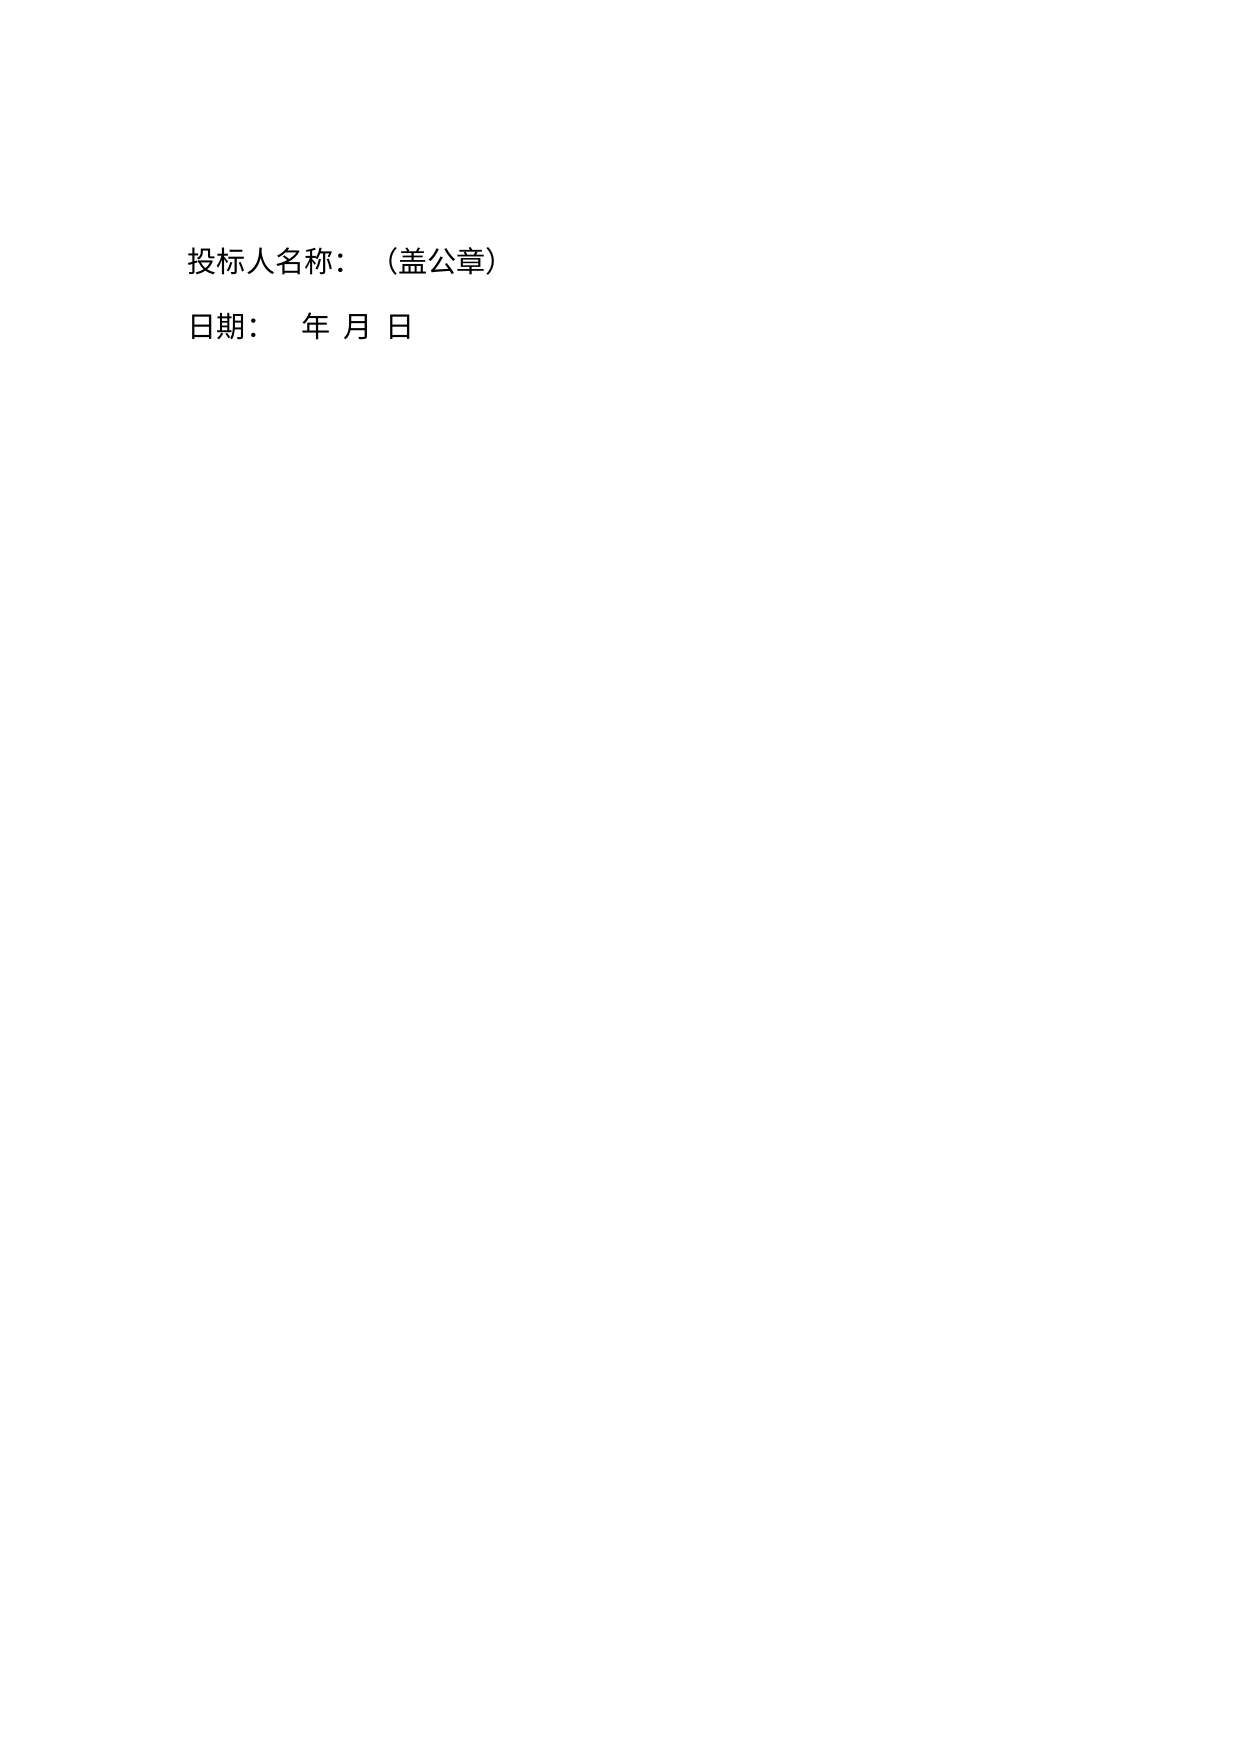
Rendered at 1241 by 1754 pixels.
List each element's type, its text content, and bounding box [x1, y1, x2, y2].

list 日期： 年 月 日 [187, 292, 1053, 357]
list 投标人名称： （盖公章） [187, 227, 1053, 292]
